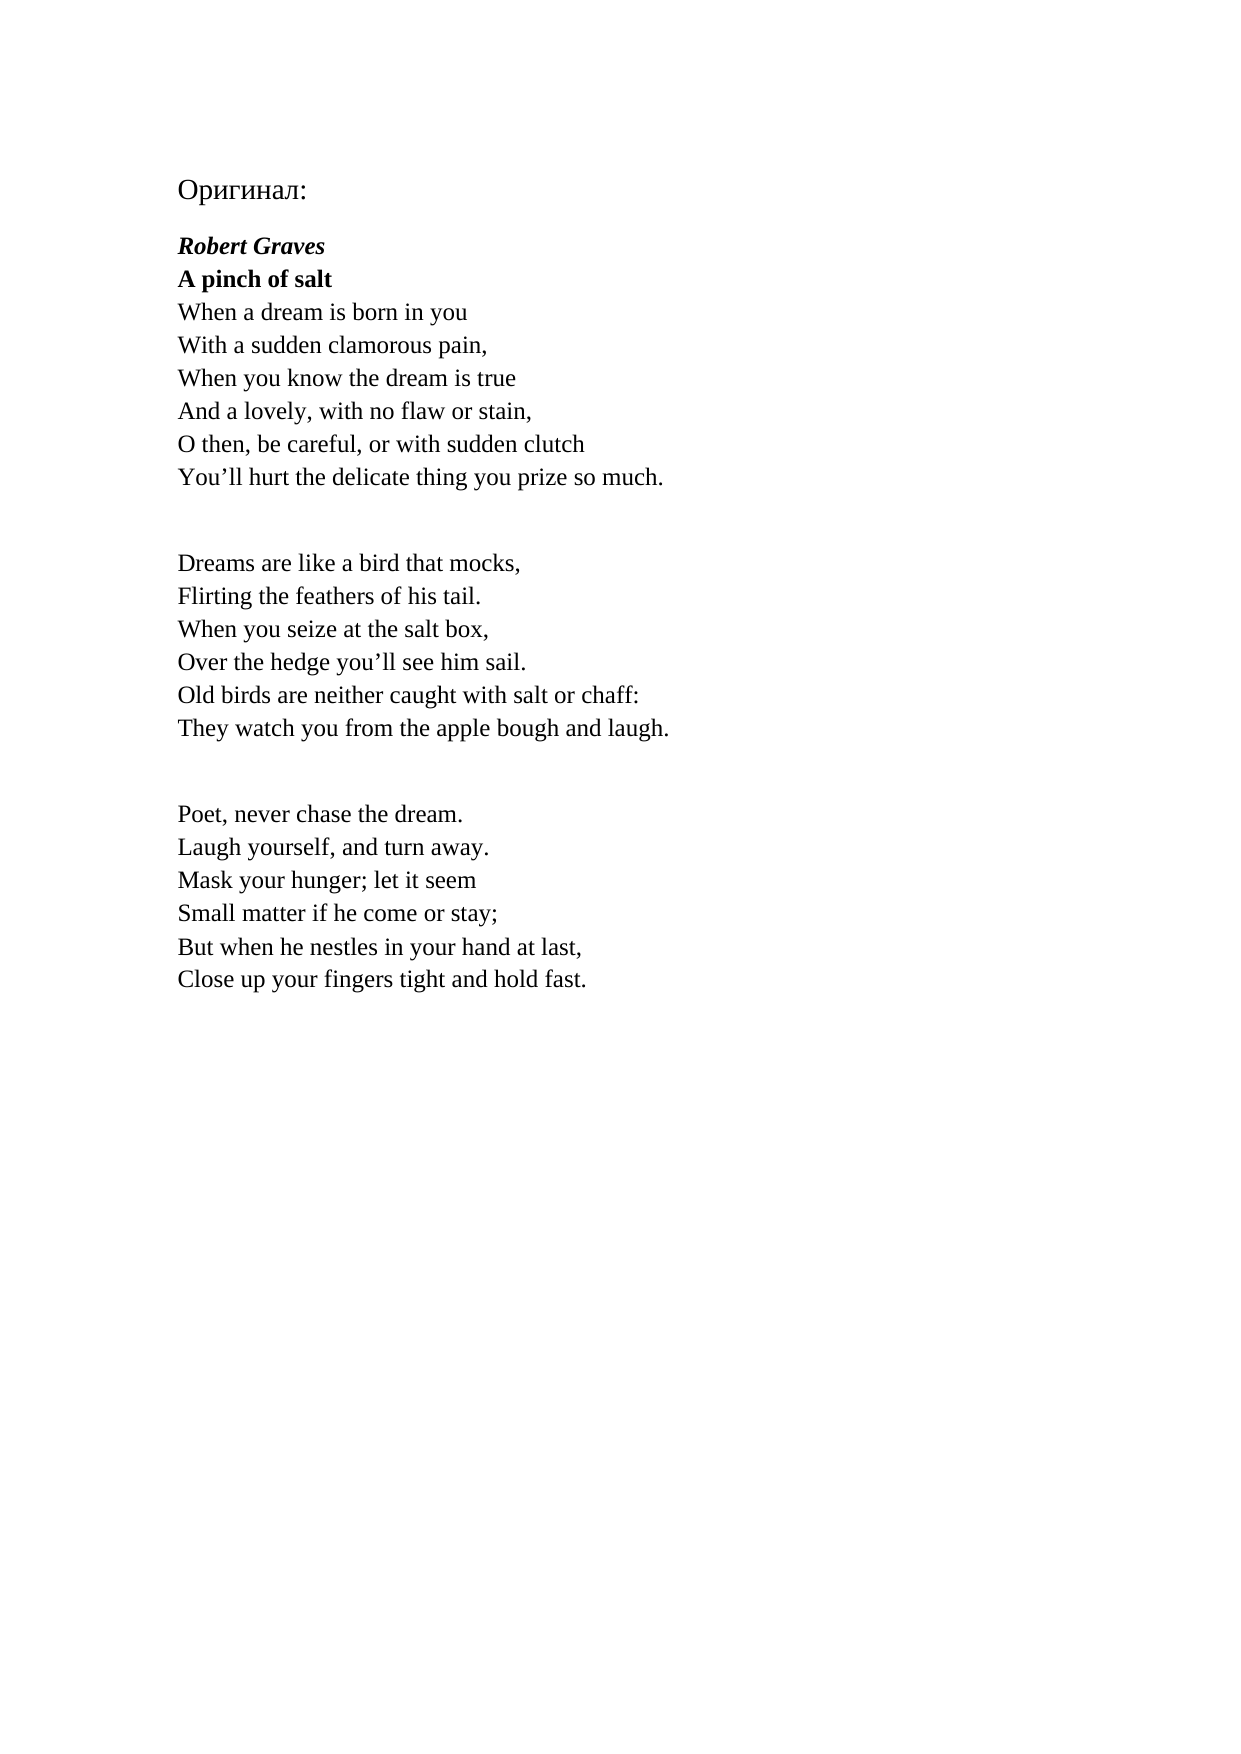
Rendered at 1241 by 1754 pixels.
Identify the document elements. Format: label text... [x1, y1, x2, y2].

text Poet, never chase the dream. Laugh yourself, and turn away. Mask your hunger; let it seem Small matter if he come or stay; But when he nestles in your hand at last, Close up your fingers tight and hold fast. [177, 799, 1152, 993]
text Оригинал: [177, 172, 1152, 206]
text Robert Graves A pinch of salt When a dream is born in you With a sudden clamorous pain, When you know the dream is true And a lovely, with no flaw or stain, O then, be careful, or with sudden clutch You’ll hurt the delicate thing you prize so much. [177, 231, 1152, 523]
text Dreams are like a bird that mocks, Flirting the feathers of his tail. When you seize at the salt box, Over the hedge you’ll see him sail. Old birds are neither caught with salt or chaff: They watch you from the apple bough and laugh. [177, 548, 1152, 774]
